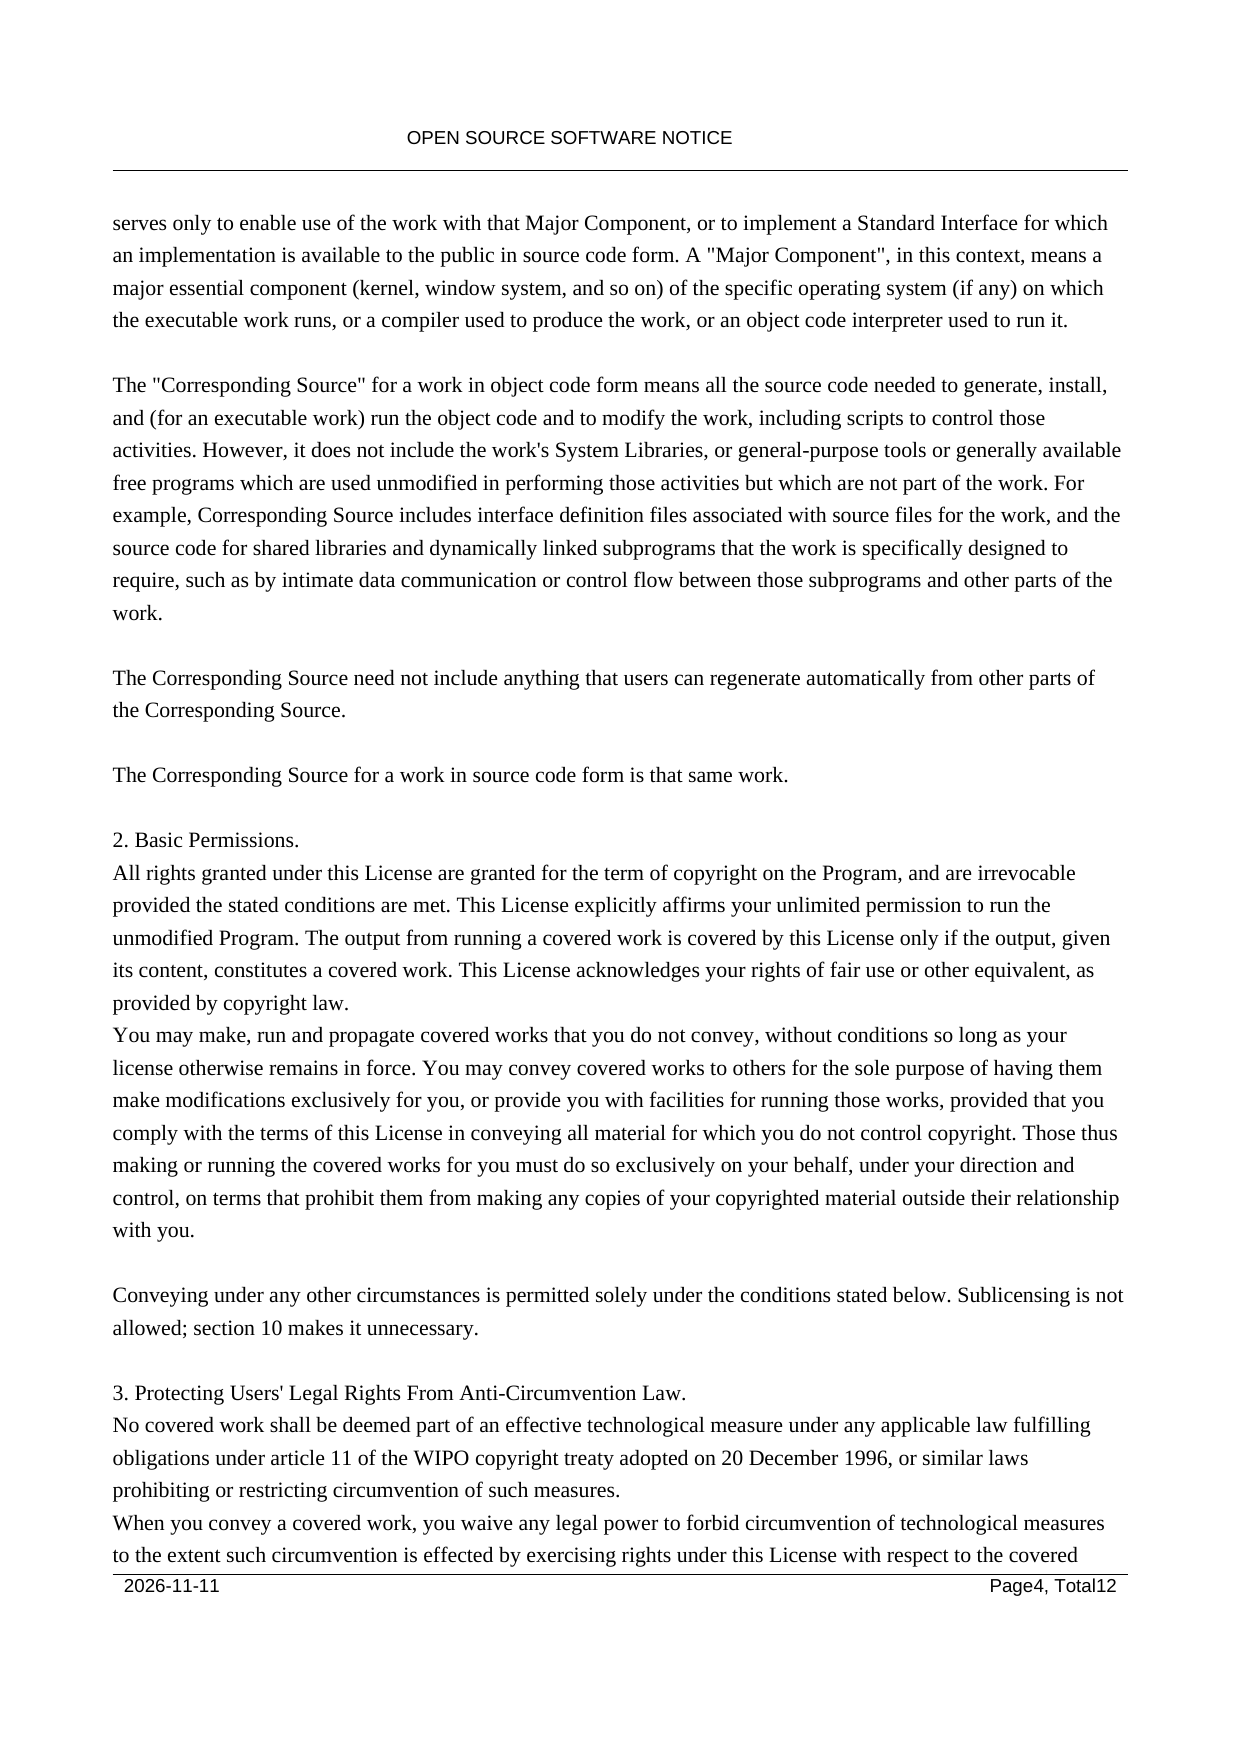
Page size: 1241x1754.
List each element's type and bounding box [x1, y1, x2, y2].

text [112, 206, 1128, 1571]
